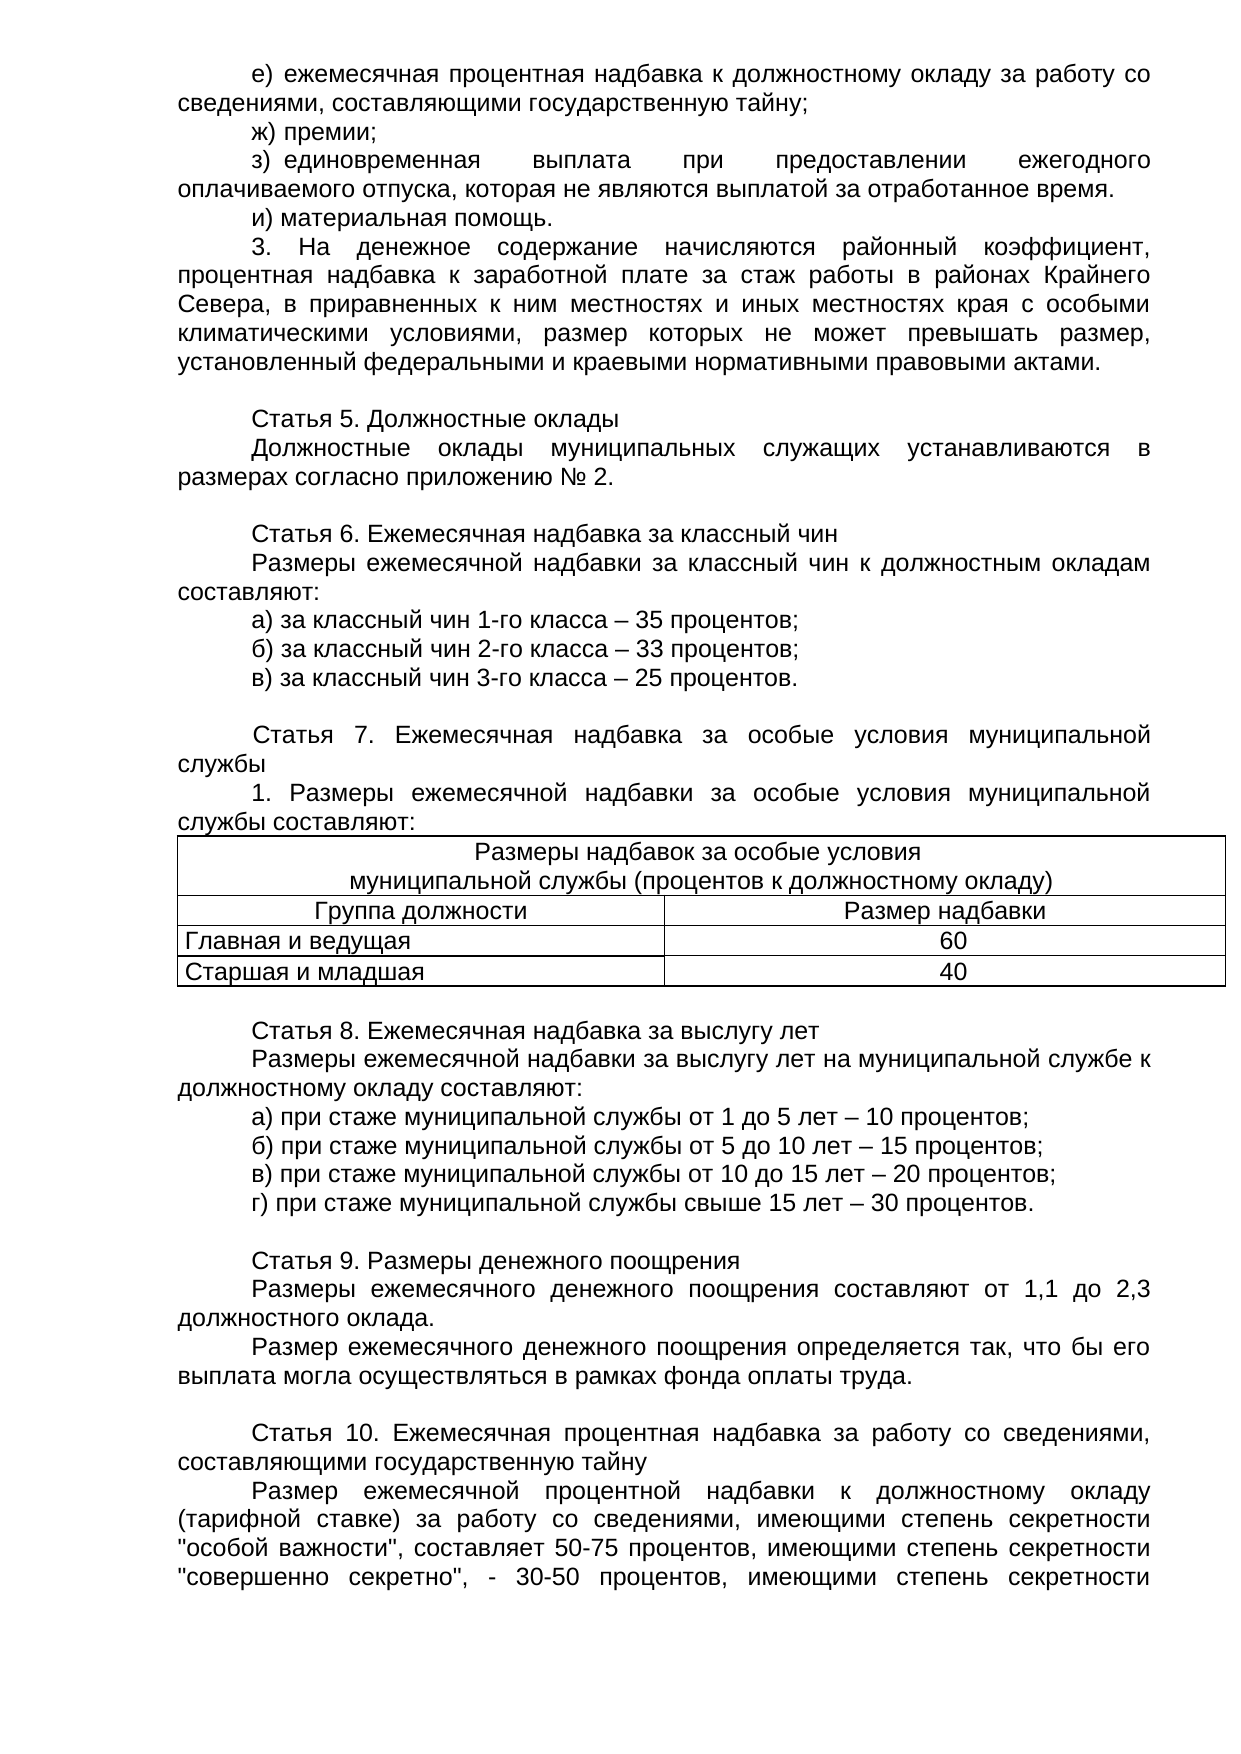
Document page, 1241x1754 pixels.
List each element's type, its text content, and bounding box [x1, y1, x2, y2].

text Размер ежемесячного денежного поощрения определяется так, что бы его выплата могла осуществляться в рамках фонда оплаты труда. [177, 1332, 1152, 1389]
text Статья 9. Размеры денежного поощрения [177, 1246, 1152, 1274]
text Размеры ежемесячного денежного поощрения составляют от 1,1 до 2,3 должностного оклада. [177, 1274, 1152, 1332]
text а) при стаже муниципальной службы от 1 до 5 лет – 10 процентов; [177, 1102, 1152, 1131]
list ежемесячная процентная надбавка к должностному окладу за работу со сведениями, составляющими государственную тайну; [177, 59, 1152, 117]
text Статья 5. Должностные оклады [177, 404, 1152, 433]
text б) за классный чин 2-го класса – 33 процентов; [177, 634, 1152, 663]
text б) при стаже муниципальной службы от 5 до 10 лет – 15 процентов; [177, 1131, 1152, 1159]
list премии; [177, 117, 1152, 145]
text 1. Размеры ежемесячной надбавки за особые условия муниципальной службы составляют: [177, 778, 1152, 835]
text в) при стаже муниципальной службы от 10 до 15 лет – 20 процентов; [177, 1159, 1152, 1188]
table_cell Старшая и младшая [178, 957, 664, 985]
table_header Размеры надбавок за особые условия муниципальной службы (процентов к должностному окладу) [178, 837, 1225, 894]
text г) при стаже муниципальной службы свыше 15 лет – 30 процентов. [177, 1188, 1152, 1217]
text Статья 6. Ежемесячная надбавка за классный чин [177, 519, 1152, 548]
table_cell 40 [665, 956, 1225, 985]
text и) материальная помощь. [177, 203, 1152, 232]
text Размеры ежемесячной надбавки за классный чин к должностным окладам составляют: [177, 548, 1152, 605]
text в) за классный чин 3-го класса – 25 процентов. [177, 663, 1152, 692]
table_cell Группа должности [178, 896, 664, 925]
table_cell Размер надбавки [665, 896, 1225, 925]
text Размеры ежемесячной надбавки за выслугу лет на муниципальной службе к должностному окладу составляют: [177, 1044, 1152, 1102]
table_cell 60 [665, 926, 1225, 955]
text Должностные оклады муниципальных служащих устанавливаются в размерах согласно приложению № 2. [177, 433, 1152, 490]
table_cell Главная и ведущая [178, 926, 664, 955]
text Статья 8. Ежемесячная надбавка за выслугу лет [177, 1016, 1152, 1044]
text Статья 7. Ежемесячная надбавка за особые условия муниципальной службы [177, 720, 1152, 778]
text а) за классный чин 1-го класса – 35 процентов; [177, 605, 1152, 634]
text Статья 10. Ежемесячная процентная надбавка за работу со сведениями, составляющими государственную тайну [177, 1418, 1152, 1476]
text 3. На денежное содержание начисляются районный коэффициент, процентная надбавка к заработной плате за стаж работы в районах Крайнего Севера, в приравненных к ним местностях и иных местностях края с особыми климатическими условиями, размер которых не может превышать размер, установленный федеральными и краевыми нормативными правовыми актами. [177, 232, 1152, 375]
list единовременная выплата при предоставлении ежегодного оплачиваемого отпуска, которая не являются выплатой за отработанное время. [177, 145, 1152, 203]
